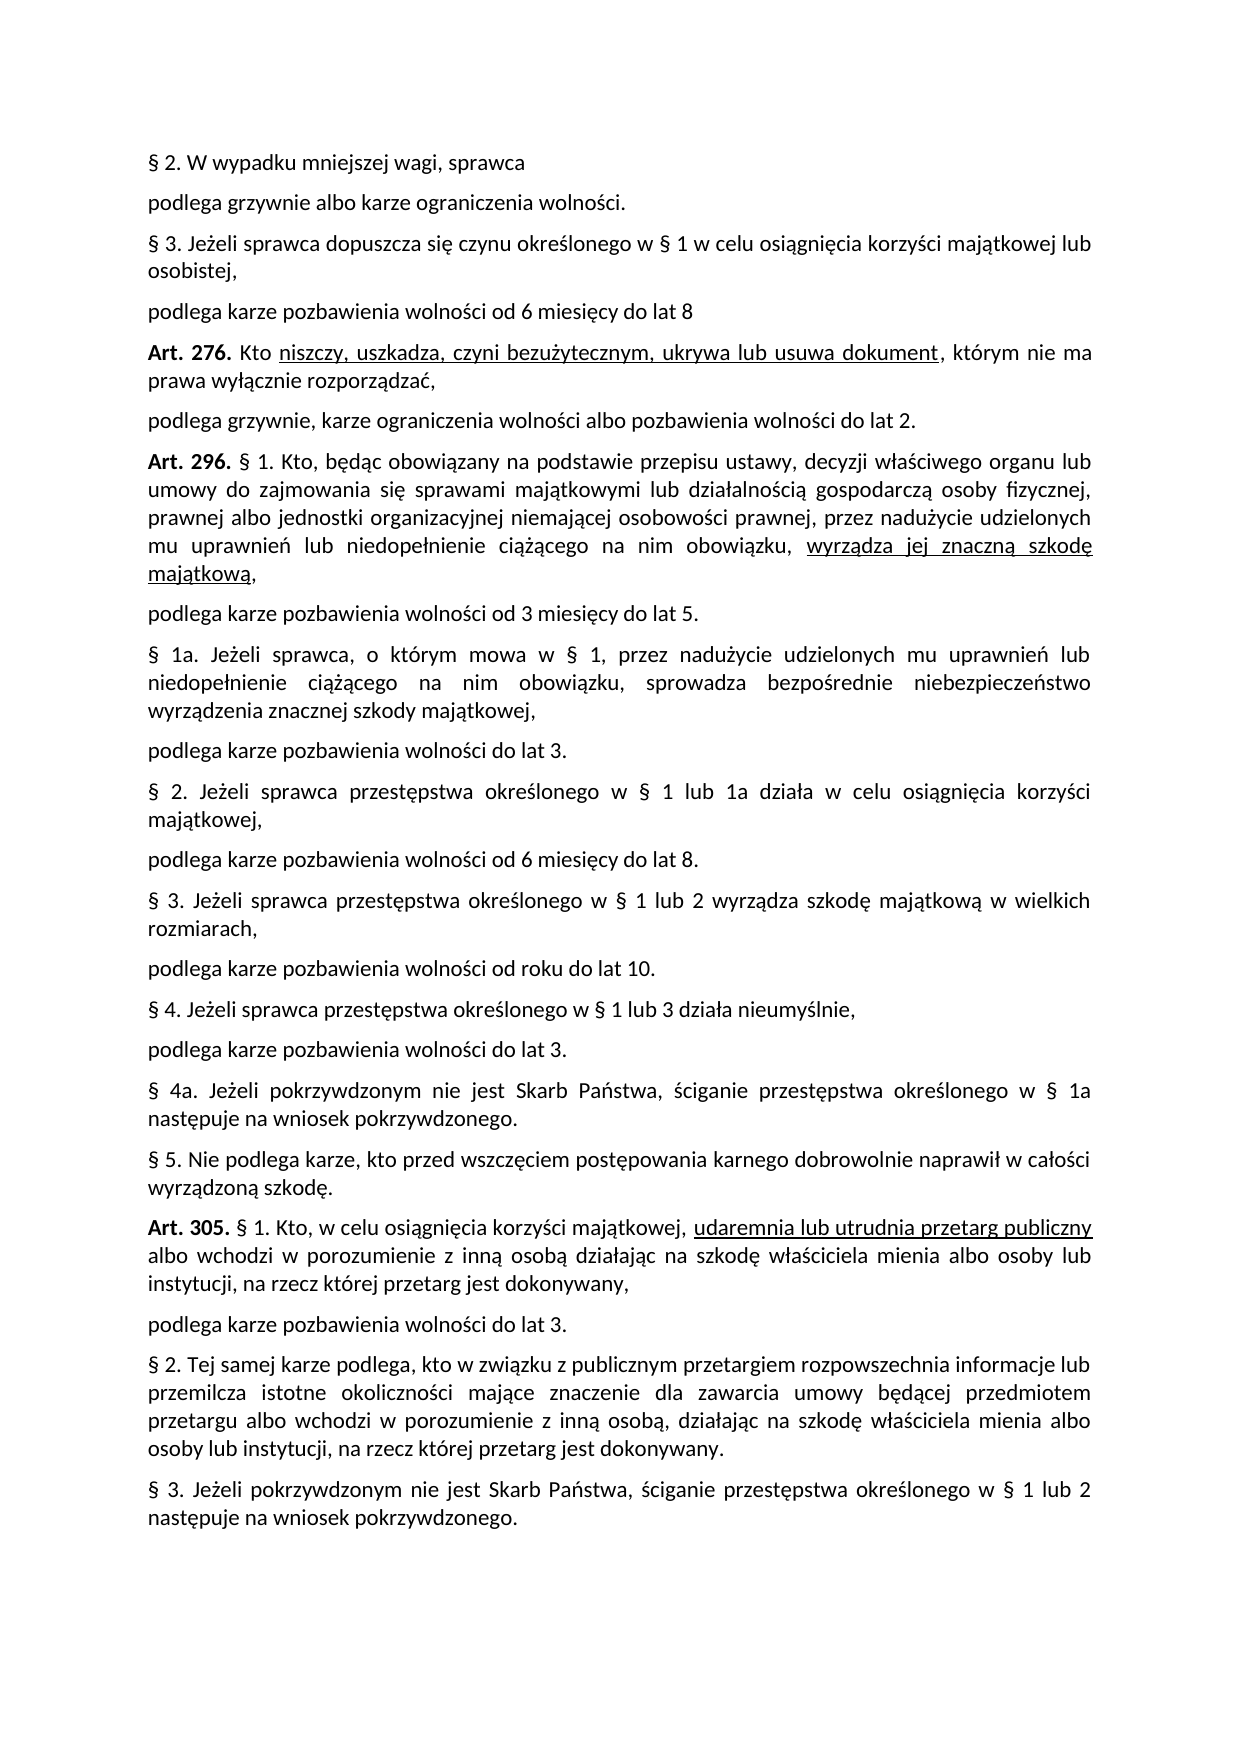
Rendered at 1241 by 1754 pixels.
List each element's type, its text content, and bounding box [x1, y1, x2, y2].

text § 2. Tej samej karze podlega, kto w związku z publicznym przetargiem rozpowszechnia informacje lub przemilcza istotne okoliczności mające znaczenie dla zawarcia umowy będącej przedmiotem przetargu albo wchodzi w porozumienie z inną osobą, działając na szkodę właściciela mienia albo osoby lub instytucji, na rzecz której przetarg jest dokonywany. [148, 1350, 1093, 1462]
text § 3. Jeżeli sprawca przestępstwa określonego w § 1 lub 2 wyrządza szkodę majątkową w wielkich rozmiarach, [148, 886, 1093, 942]
text § 5. Nie podlega karze, kto przed wszczęciem postępowania karnego dobrowolnie naprawił w całości wyrządzoną szkodę. [148, 1145, 1093, 1201]
text § 1a. Jeżeli sprawca, o którym mowa w § 1, przez nadużycie udzielonych mu uprawnień lub niedopełnienie ciążącego na nim obowiązku, sprowadza bezpośrednie niebezpieczeństwo wyrządzenia znacznej szkody majątkowej, [148, 640, 1093, 724]
text Art. 276. Kto niszczy, uszkadza, czyni bezużytecznym, ukrywa lub usuwa dokument, którym nie ma prawa wyłącznie rozporządzać, [148, 338, 1093, 394]
text Art. 296. § 1. Kto, będąc obowiązany na podstawie przepisu ustawy, decyzji właściwego organu lub umowy do zajmowania się sprawami majątkowymi lub działalnością gospodarczą osoby fizycznej, prawnej albo jednostki organizacyjnej niemającej osobowości prawnej, przez nadużycie udzielonych mu uprawnień lub niedopełnienie ciążącego na nim obowiązku, wyrządza jej znaczną szkodę majątkową, [148, 447, 1093, 587]
text § 3. Jeżeli sprawca dopuszcza się czynu określonego w § 1 w celu osiągnięcia korzyści majątkowej lub osobistej, [148, 229, 1093, 285]
text podlega karze pozbawienia wolności od 6 miesięcy do lat 8 [148, 297, 1093, 325]
text § 3. Jeżeli pokrzywdzonym nie jest Skarb Państwa, ściganie przestępstwa określonego w § 1 lub 2 następuje na wniosek pokrzywdzonego. [148, 1475, 1093, 1531]
text podlega karze pozbawienia wolności do lat 3. [148, 1036, 1093, 1064]
text § 2. W wypadku mniejszej wagi, sprawca [148, 148, 1093, 176]
text podlega karze pozbawienia wolności od 3 miesięcy do lat 5. [148, 599, 1093, 627]
text podlega karze pozbawienia wolności od 6 miesięcy do lat 8. [148, 846, 1093, 873]
text Art. 305. § 1. Kto, w celu osiągnięcia korzyści majątkowej, udaremnia lub utrudnia przetarg publiczny albo wchodzi w porozumienie z inną osobą działając na szkodę właściciela mienia albo osoby lub instytucji, na rzecz której przetarg jest dokonywany, [148, 1213, 1093, 1297]
text § 4a. Jeżeli pokrzywdzonym nie jest Skarb Państwa, ściganie przestępstwa określonego w § 1a następuje na wniosek pokrzywdzonego. [148, 1076, 1093, 1132]
text podlega karze pozbawienia wolności do lat 3. [148, 736, 1093, 764]
text § 4. Jeżeli sprawca przestępstwa określonego w § 1 lub 3 działa nieumyślnie, [148, 995, 1093, 1023]
text podlega karze pozbawienia wolności do lat 3. [148, 1310, 1093, 1338]
text podlega karze pozbawienia wolności od roku do lat 10. [148, 954, 1093, 983]
text § 2. Jeżeli sprawca przestępstwa określonego w § 1 lub 1a działa w celu osiągnięcia korzyści majątkowej, [148, 777, 1093, 833]
text podlega grzywnie albo karze ograniczenia wolności. [148, 188, 1093, 216]
text podlega grzywnie, karze ograniczenia wolności albo pozbawienia wolności do lat 2. [148, 406, 1093, 434]
